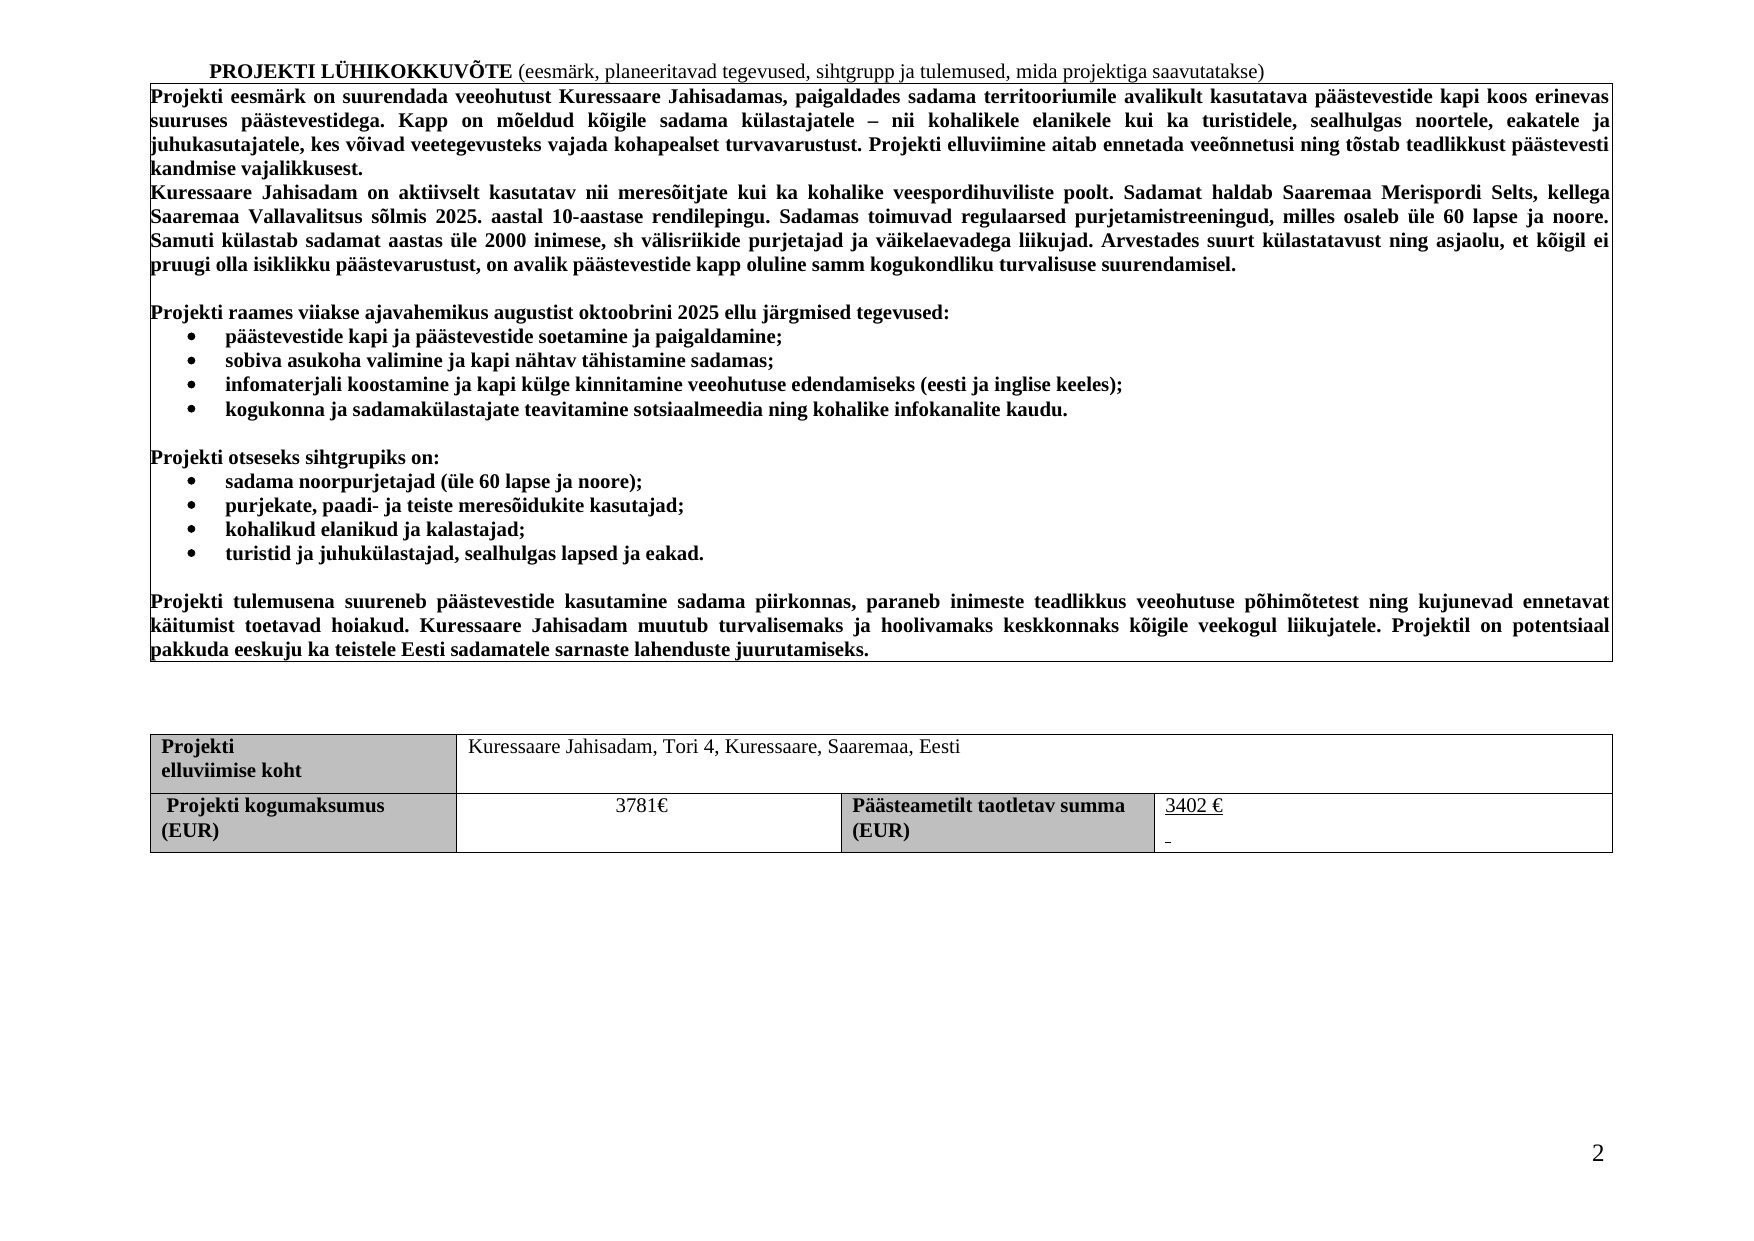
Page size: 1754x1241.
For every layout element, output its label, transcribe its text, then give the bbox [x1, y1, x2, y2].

table_cell 3402 € [1155, 794, 1612, 852]
table_cell Projekti kogumaksumus (EUR) [151, 794, 456, 852]
table_cell 3781€ [457, 794, 841, 852]
list PROJEKTI LÜHIKOKKUVÕTE (eesmärk, planeeritavad tegevused, sihtgrupp ja tulemused, mida projektiga saavutatakse) [150, 59, 1604, 83]
table_header Projekti eesmärk on suurendada veeohutust Kuressaare Jahisadamas, paigaldades sadama territooriumile avalikult kasutatava päästevestide kapi koos erinevas suuruses päästevestidega. Kapp on mõeldud kõigile sadama külastajatele – nii kohalikele elanikele kui ka turistidele, sealhulgas noortele, eakatele ja juhukasutajatele, kes võivad veetegevusteks vajada kohapealset turvavarustust. Projekti elluviimine aitab ennetada veeõnnetusi ning tõstab teadlikkust päästevesti kandmise vajalikkusest. Kuressaare Jahisadam on aktiivselt kasutatav nii meresõitjate kui ka kohalike veespordihuviliste poolt. Sadamat haldab Saaremaa Merispordi Selts, kellega Saaremaa Vallavalitsus sõlmis 2025. aastal 10-aastase rendilepingu. Sadamas toimuvad regulaarsed purjetamistreeningud, milles osaleb üle 60 lapse ja noore. Samuti külastab sadamat aastas üle 2000 inimese, sh välisriikide purjetajad ja väikelaevadega liikujad. Arvestades suurt külastatavust ning asjaolu, et kõigil ei pruugi olla isiklikku päästevarustust, on avalik päästevestide kapp oluline samm kogukondliku turvalisuse suurendamisel. Projekti raames viiakse ajavahemikus augustist oktoobrini 2025 ellu järgmised tegevused: päästevestide kapi ja päästevestide soetamine ja paigaldamine; sobiva asukoha valimine ja kapi nähtav tähistamine sadamas; infomaterjali koostamine ja kapi külge kinnitamine veeohutuse edendamiseks (eesti ja inglise keeles); kogukonna ja sadamakülastajate teavitamine sotsiaalmeedia ning kohalike infokanalite kaudu. Projekti otseseks sihtgrupiks on: sadama noorpurjetajad (üle 60 lapse ja noore); purjekate, paadi- ja teiste meresõidukite kasutajad; kohalikud elanikud ja kalastajad; turistid ja juhukülastajad, sealhulgas lapsed ja eakad. Projekti tulemusena suureneb päästevestide kasutamine sadama piirkonnas, paraneb inimeste teadlikkus veeohutuse põhimõtetest ning kujunevad ennetavat käitumist toetavad hoiakud. Kuressaare Jahisadam muutub turvalisemaks ja hoolivamaks keskkonnaks kõigile veekogul liikujatele. Projektil on potentsiaal pakkuda eeskuju ka teistele Eesti sadamatele sarnaste lahenduste juurutamiseks. [151, 84, 1612, 661]
table_cell Päästeametilt taotletav summa (EUR) [842, 794, 1154, 852]
table_header Projekti elluviimise koht [151, 735, 456, 793]
table_header Kuressaare Jahisadam, Tori 4, Kuressaare, Saaremaa, Eesti [457, 735, 1612, 793]
